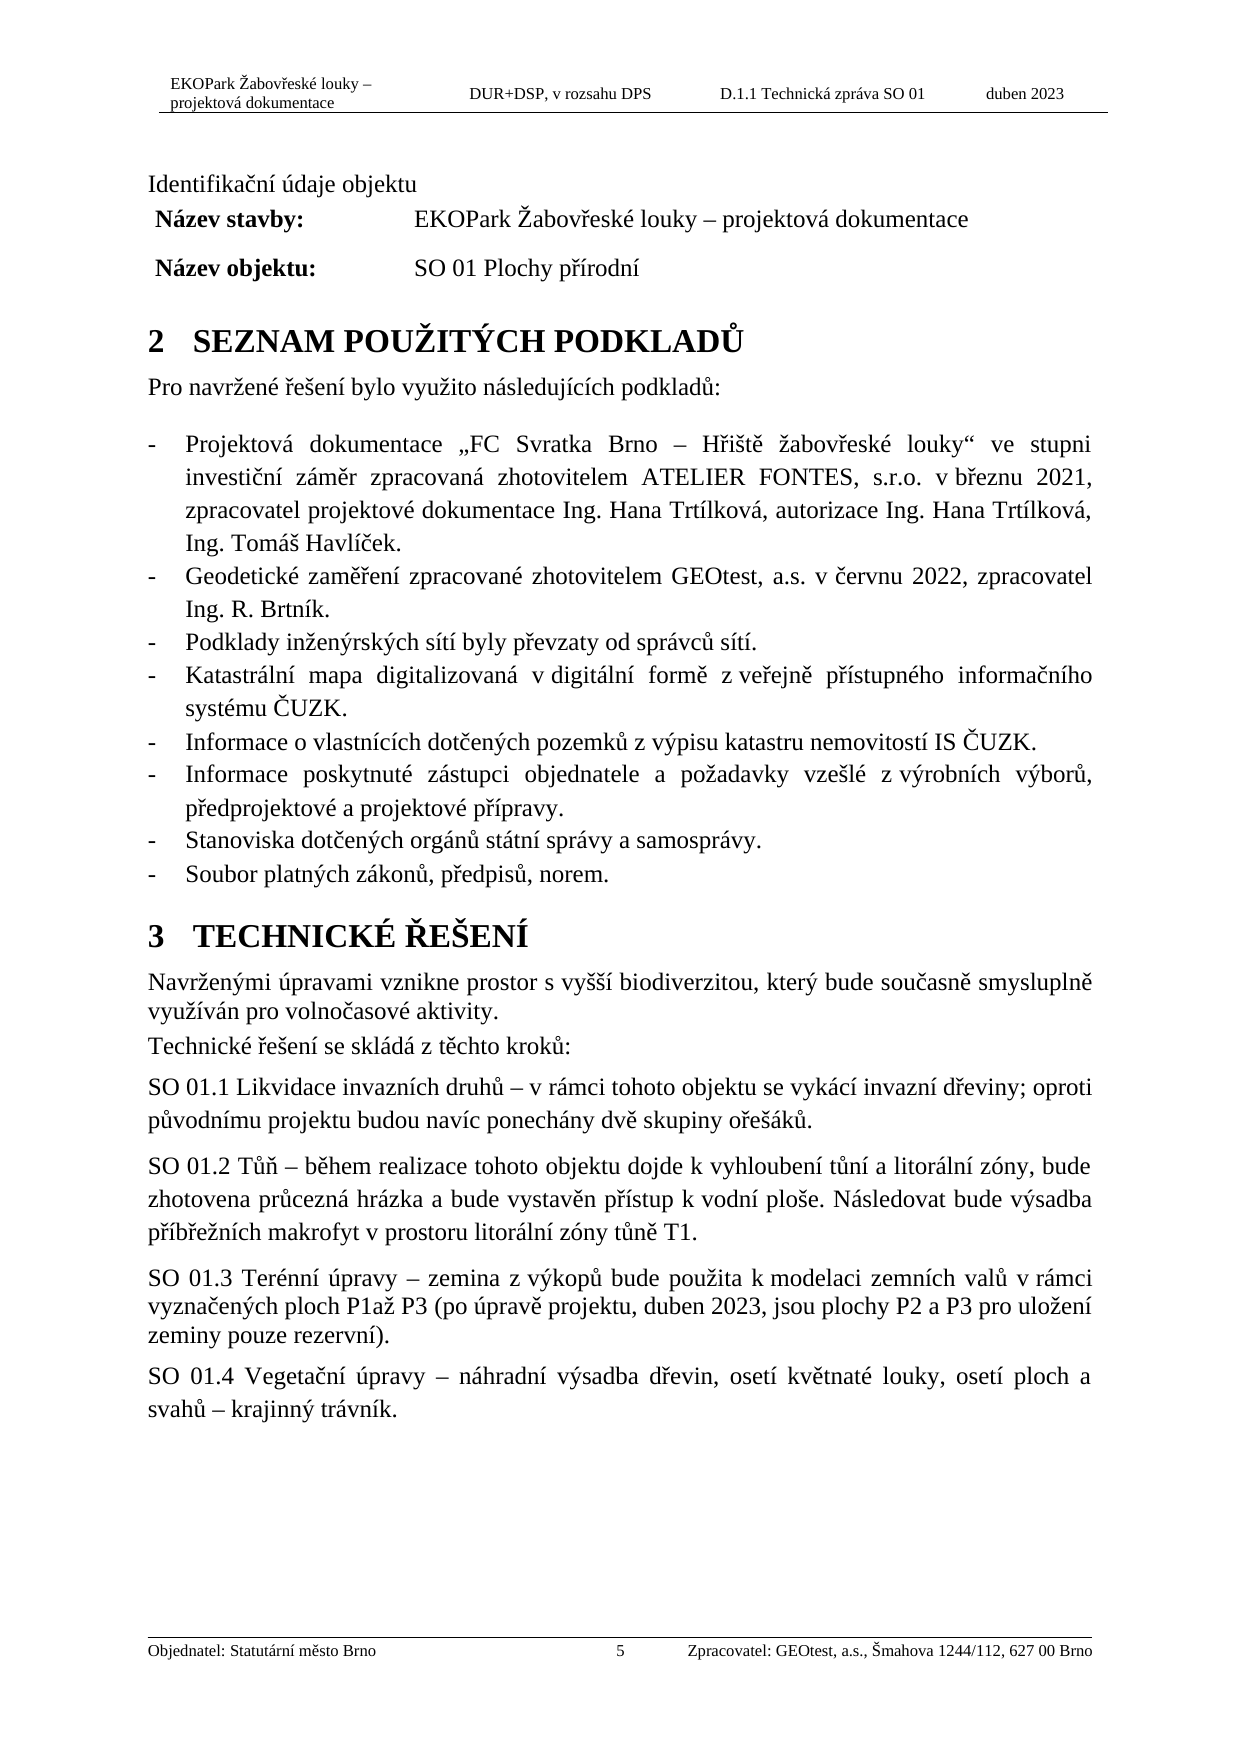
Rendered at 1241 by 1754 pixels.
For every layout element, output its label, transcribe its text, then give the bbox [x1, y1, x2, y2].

list Geodetické zaměření zpracované zhotovitelem GEOtest, a.s. v červnu 2022, zpracovatel Ing. R. Brtník. [148, 561, 1092, 623]
text SO 01.3 Terénní úpravy – zemina z výkopů bude použita k modelaci zemních valů v rámci vyznačených ploch P1až P3 (po úpravě projektu, duben 2023, jsou plochy P2 a P3 pro uložení zeminy pouze rezervní). [148, 1263, 1092, 1349]
list Projektová dokumentace „FC Svratka Brno – Hřiště žabovřeské louky“ ve stupni investiční záměr zpracovaná zhotovitelem ATELIER FONTES, s.r.o. v březnu 2021, zpracovatel projektové dokumentace Ing. Hana Trtílková, autorizace Ing. Hana Trtílková, Ing. Tomáš Havlíček. [148, 429, 1092, 557]
list Informace o vlastnících dotčených pozemků z výpisu katastru nemovitostí IS ČUZK. [148, 727, 1092, 755]
table_header EKOPark Žabovřeské louky – projektová dokumentace [407, 198, 1093, 247]
text Pro navržené řešení bylo využito následujících podkladů: [148, 372, 1092, 401]
text Navrženými úpravami vznikne prostor s vyšší biodiverzitou, který bude současně smysluplně využíván pro volnočasové aktivity. [148, 967, 1092, 1025]
list Podklady inženýrských sítí byly převzaty od správců sítí. [148, 627, 1092, 656]
table_cell Název objektu: [148, 247, 407, 296]
text SO 01.2 Tůň – během realizace tohoto objektu dojde k vyhloubení tůní a litorální zóny, bude zhotovena průcezná hrázka a bude vystavěn přístup k vodní ploše. Následovat bude výsadba příbřežních makrofyt v prostoru litorální zóny tůně T1. [148, 1151, 1092, 1246]
text Identifikační údaje objektu [148, 169, 1092, 197]
text SO 01.4 Vegetační úpravy – náhradní výsadba dřevin, osetí květnaté louky, osetí ploch a svahů – krajinný trávník. [148, 1361, 1092, 1423]
text SO 01.1 Likvidace invazních druhů – v rámci tohoto objektu se vykácí invazní dřeviny; oproti původnímu projektu budou navíc ponechány dvě skupiny ořešáků. [148, 1072, 1092, 1134]
subtitle Seznam použitých podkladů [148, 321, 1092, 359]
table_header Název stavby: [148, 198, 407, 247]
list Soubor platných zákonů, předpisů, norem. [148, 859, 1092, 887]
list Katastrální mapa digitalizovaná v digitální formě z veřejně přístupného informačního systému ČUZK. [148, 661, 1092, 722]
list Stanoviska dotčených orgánů státní správy a samosprávy. [148, 826, 1092, 854]
list Informace poskytnuté zástupci objednatele a požadavky vzešlé z výrobních výborů, předprojektové a projektové přípravy. [148, 759, 1092, 821]
subtitle Technické řešení [148, 917, 1092, 955]
table_cell SO 01 Plochy přírodní [407, 247, 1093, 296]
text Technické řešení se skládá z těchto kroků: [148, 1031, 1092, 1060]
